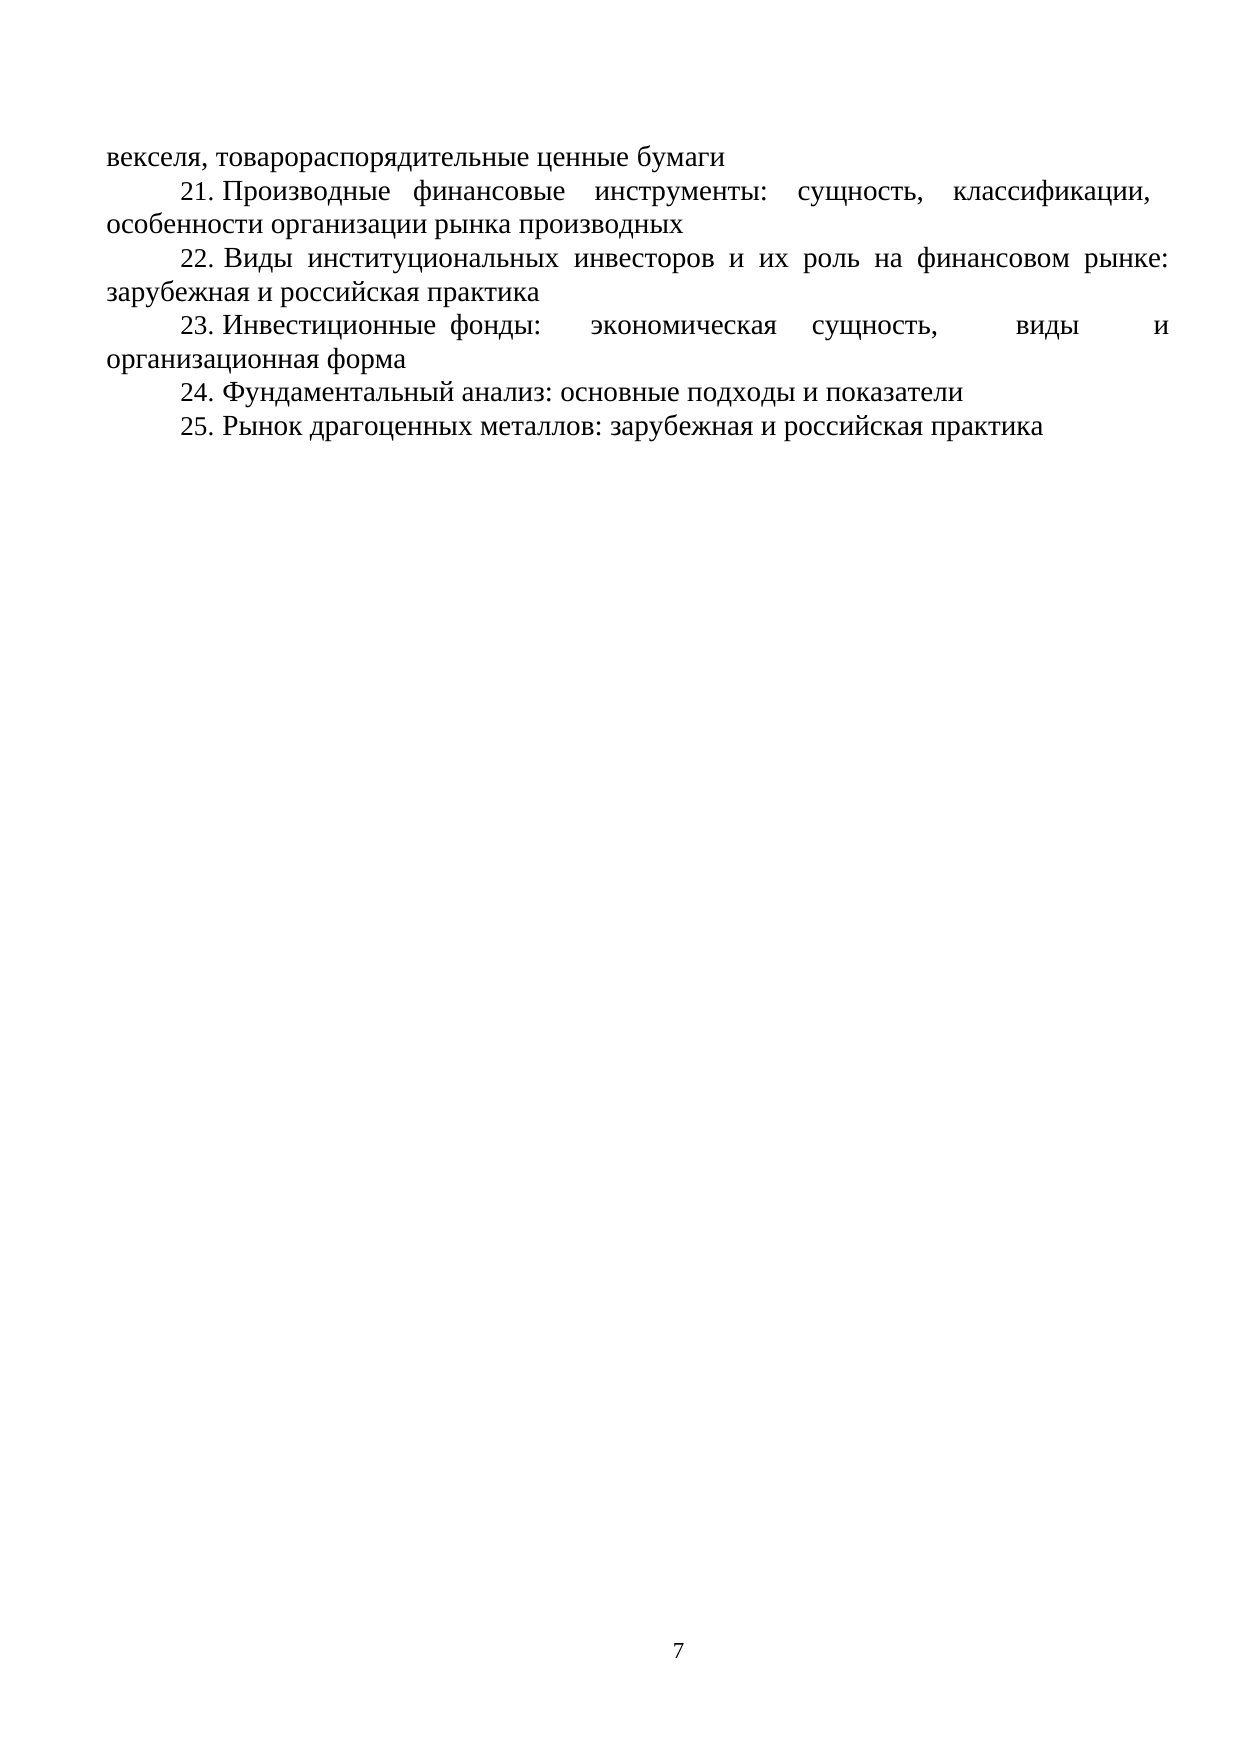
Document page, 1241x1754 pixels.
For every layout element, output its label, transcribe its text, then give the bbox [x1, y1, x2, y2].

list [106, 139, 1169, 173]
list Виды институциональных инвесторов и их роль на финансовом рынке: зарубежная и российская практика [106, 240, 1169, 307]
list Фундаментальный анализ: основные подходы и показатели [106, 374, 1169, 408]
list Инвестиционные фонды: экономическая сущность, виды и организационная форма [106, 307, 1169, 374]
list Производные финансовые инструменты: сущность, классификации, особенности организации рынка производных [106, 173, 1169, 240]
list Рынок драгоценных металлов: зарубежная и российская практика [106, 408, 1169, 441]
